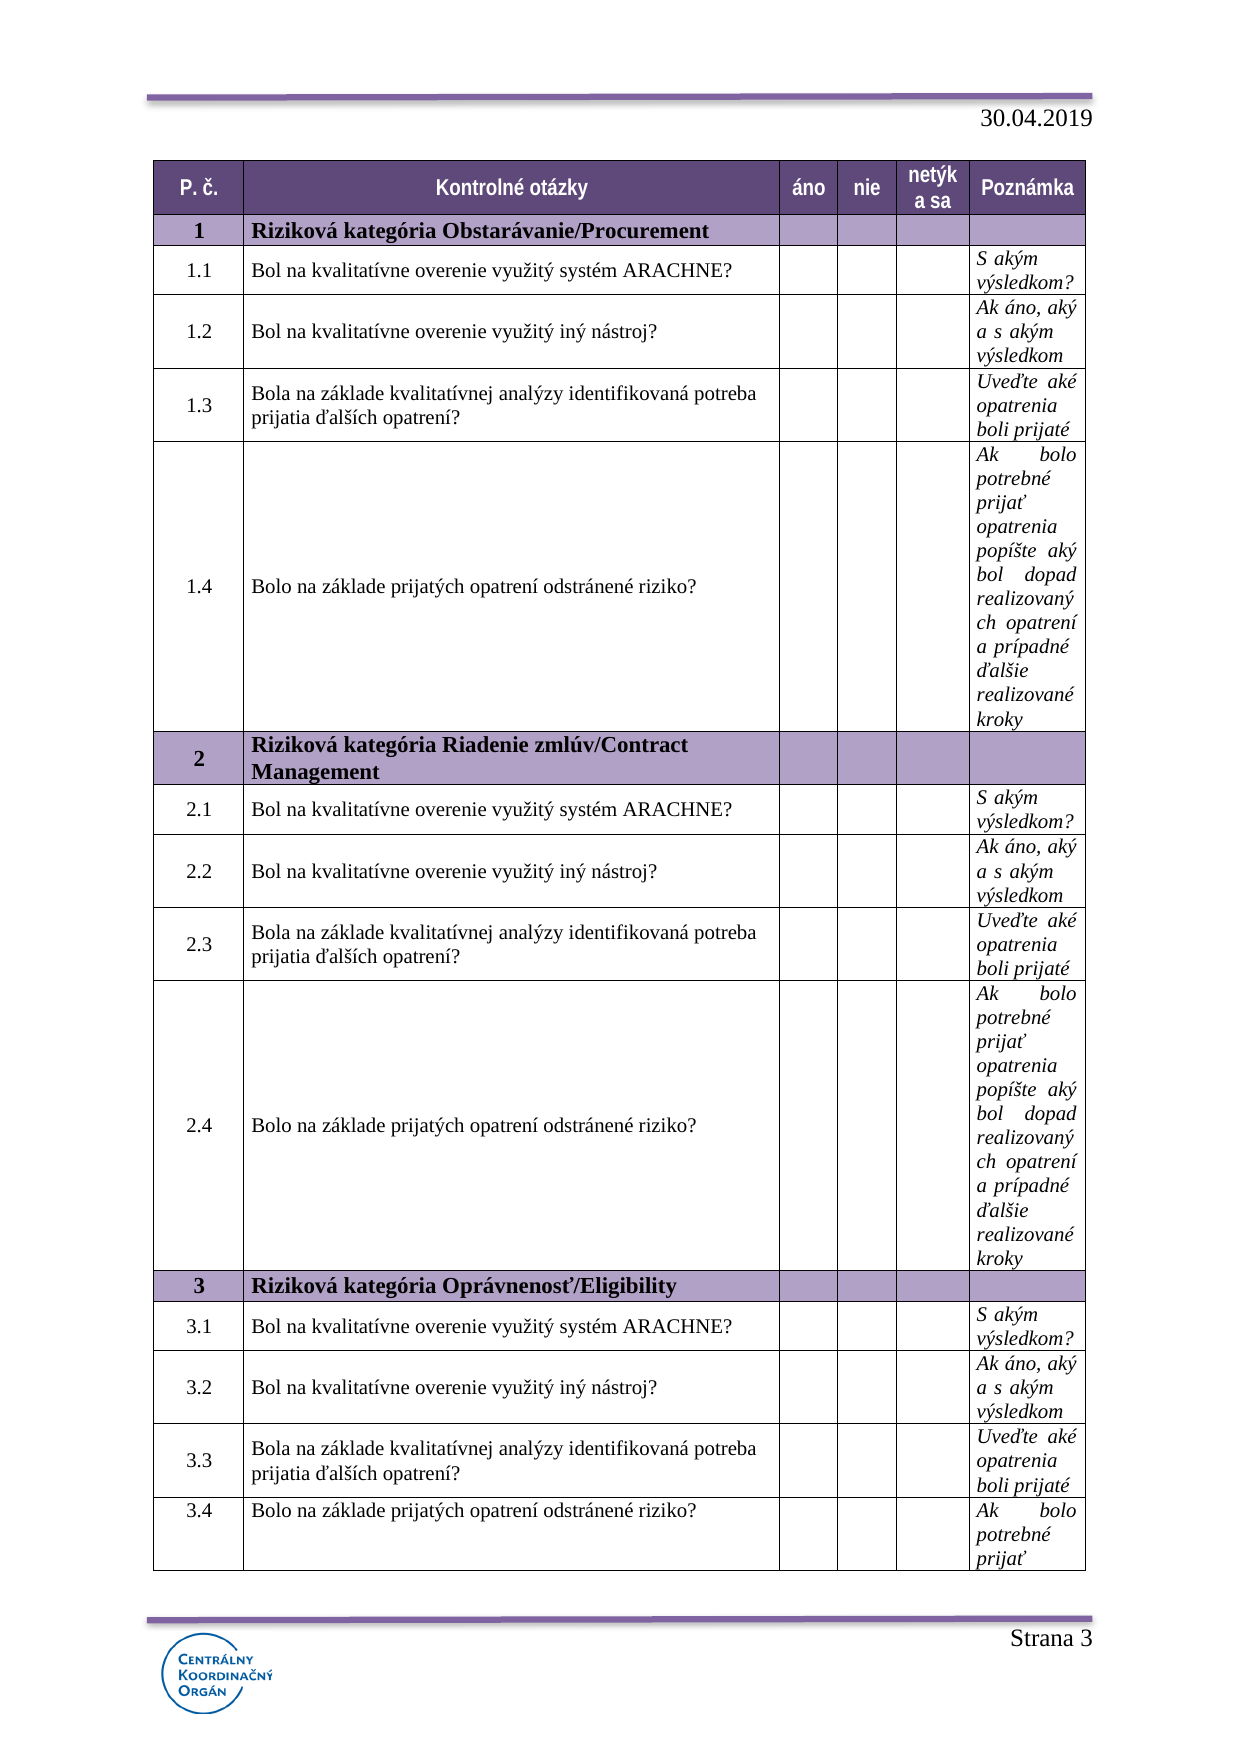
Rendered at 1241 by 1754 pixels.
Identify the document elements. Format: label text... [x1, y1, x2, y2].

table_cell [780, 1271, 837, 1301]
table_cell 1 [154, 215, 243, 245]
table_cell Bol na kvalitatívne overenie využitý iný nástroj? [244, 1351, 779, 1423]
table_cell 1.1 [154, 246, 243, 294]
table_cell 1.3 [154, 369, 243, 441]
table_cell Bolo na základe prijatých opatrení odstránené riziko? [244, 442, 779, 731]
table_cell P. č. [154, 161, 243, 214]
table_cell 3.2 [154, 1351, 243, 1423]
table_cell 2.1 [154, 785, 243, 833]
table_cell 3 [154, 1271, 243, 1301]
table_cell [897, 246, 969, 294]
table_cell 2.4 [154, 981, 243, 1270]
table_cell Bola na základe kvalitatívnej analýzy identifikovaná potreba prijatia ďalších opatrení? [244, 1424, 779, 1497]
table_cell [780, 1424, 837, 1497]
table_cell 1.4 [154, 442, 243, 731]
table_cell [838, 215, 896, 245]
table_cell [970, 732, 1085, 784]
table_cell Bolo na základe prijatých opatrení odstránené riziko? [244, 981, 779, 1270]
table_cell [897, 981, 969, 1270]
table_cell Riziková kategória Riadenie zmlúv/Contract Management [244, 732, 779, 784]
table_cell Bol na kvalitatívne overenie využitý iný nástroj? [244, 835, 779, 907]
table_cell S akým výsledkom? [970, 246, 1085, 294]
table_cell [780, 442, 837, 731]
table_cell [838, 785, 896, 833]
table_cell Uveďte aké opatrenia boli prijaté [970, 1424, 1085, 1497]
table_cell [838, 732, 896, 784]
table_cell [838, 369, 896, 441]
table_cell [897, 908, 969, 980]
table_cell [780, 246, 837, 294]
table_cell [897, 1302, 969, 1350]
table_cell [897, 295, 969, 367]
table_cell [897, 785, 969, 833]
table_cell S akým výsledkom? [970, 1302, 1085, 1350]
table_cell Ak áno, aký a s akým výsledkom [970, 835, 1085, 907]
table_cell [897, 732, 969, 784]
table_cell Ak áno, aký a s akým výsledkom [970, 295, 1085, 367]
table_cell [780, 785, 837, 833]
table_cell Bol na kvalitatívne overenie využitý systém ARACHNE? [244, 1302, 779, 1350]
table_cell 1.2 [154, 295, 243, 367]
table_cell Ak áno, aký a s akým výsledkom [970, 1351, 1085, 1423]
table_cell [780, 369, 837, 441]
table_cell [838, 295, 896, 367]
table_cell Poznámka [970, 161, 1085, 214]
table_cell Uveďte aké opatrenia boli prijaté [970, 908, 1085, 980]
table_cell Uveďte aké opatrenia boli prijaté [970, 369, 1085, 441]
table_cell [780, 835, 837, 907]
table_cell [970, 1498, 1085, 1570]
table_cell [897, 215, 969, 245]
table_cell 3.3 [154, 1424, 243, 1497]
table_cell Riziková kategória Oprávnenosť/Eligibility [244, 1271, 779, 1301]
table_cell áno [780, 161, 837, 214]
table_cell [838, 1424, 896, 1497]
table_cell [838, 246, 896, 294]
table_cell 3.4 [154, 1498, 243, 1570]
table_cell [780, 981, 837, 1270]
table_cell Bol na kvalitatívne overenie využitý systém ARACHNE? [244, 246, 779, 294]
table_cell 3.1 [154, 1302, 243, 1350]
table_cell [897, 1351, 969, 1423]
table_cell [244, 1498, 779, 1570]
table_cell [838, 1271, 896, 1301]
table_cell [838, 835, 896, 907]
table_cell Ak bolo potrebné prijať opatrenia popíšte aký bol dopad realizovaných opatrení a prípadné ďalšie realizované kroky [970, 981, 1085, 1270]
table_cell [838, 1498, 896, 1570]
table_cell netýka sa [897, 161, 969, 214]
table_cell [780, 1302, 837, 1350]
table_cell [897, 835, 969, 907]
table_cell Bola na základe kvalitatívnej analýzy identifikovaná potreba prijatia ďalších opatrení? [244, 908, 779, 980]
picture [159, 1631, 272, 1713]
table_cell [838, 1302, 896, 1350]
table_cell [897, 1498, 969, 1570]
table_cell [970, 1271, 1085, 1301]
table_cell [897, 369, 969, 441]
table_cell [897, 1271, 969, 1301]
table_cell 2 [154, 732, 243, 784]
table_cell [780, 908, 837, 980]
table_cell [780, 1498, 837, 1570]
table_cell Riziková kategória Obstarávanie/Procurement [244, 215, 779, 245]
table_cell Bol na kvalitatívne overenie využitý systém ARACHNE? [244, 785, 779, 833]
table_cell Ak bolo potrebné prijať opatrenia popíšte aký bol dopad realizovaných opatrení a prípadné ďalšie realizované kroky [970, 442, 1085, 731]
table_cell Bol na kvalitatívne overenie využitý iný nástroj? [244, 295, 779, 367]
table_cell [897, 1424, 969, 1497]
table_cell [970, 215, 1085, 245]
table_cell [838, 981, 896, 1270]
table_cell Bola na základe kvalitatívnej analýzy identifikovaná potreba prijatia ďalších opatrení? [244, 369, 779, 441]
table_cell S akým výsledkom? [970, 785, 1085, 833]
table_cell [780, 295, 837, 367]
table_cell 2.2 [154, 835, 243, 907]
table_cell [838, 442, 896, 731]
table_cell nie [838, 161, 896, 214]
table_cell [780, 215, 837, 245]
table_cell [838, 1351, 896, 1423]
table_cell Kontrolné otázky [244, 161, 779, 214]
table_cell [897, 442, 969, 731]
table_cell 2.3 [154, 908, 243, 980]
table_cell [780, 1351, 837, 1423]
table_cell [838, 908, 896, 980]
table_cell [780, 732, 837, 784]
